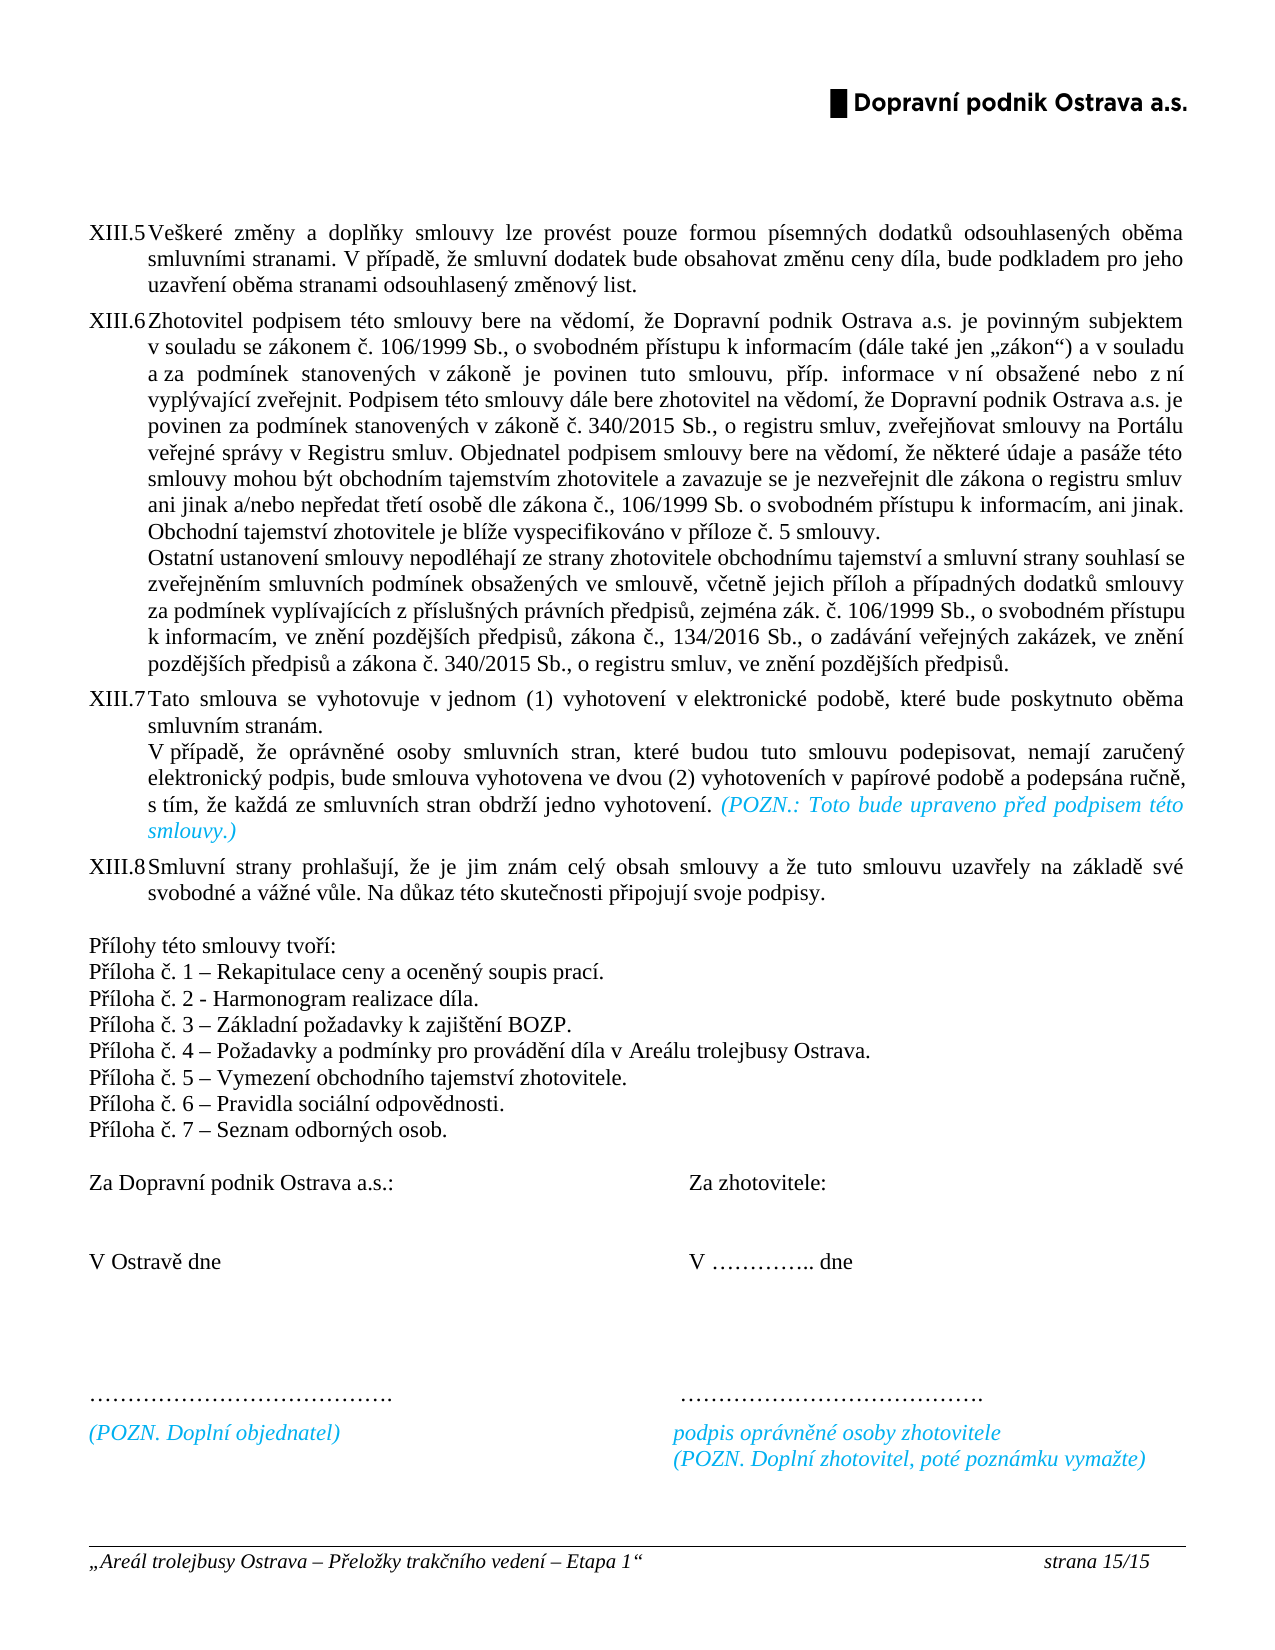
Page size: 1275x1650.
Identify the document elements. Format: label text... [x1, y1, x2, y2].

text (POZN. Doplní objednatel) podpis oprávněné osoby zhotovitele [89, 1419, 1186, 1445]
text Příloha č. 5 – Vymezení obchodního tajemství zhotovitele. [89, 1064, 1184, 1090]
list Tato smlouva se vyhotovuje v jednom (1) vyhotovení v elektronické podobě, které bude poskytnuto oběma smluvním stranám. [89, 685, 1184, 738]
text Příloha č. 1 – Rekapitulace ceny a oceněný soupis prací. [89, 958, 1184, 984]
text …………………………………. …………………………………. [89, 1380, 1186, 1406]
text Příloha č. 3 – Základní požadavky k zajištění BOZP. [89, 1011, 1184, 1037]
list Smluvní strany prohlašují, že je jim znám celý obsah smlouvy a že tuto smlouvu uzavřely na základě své svobodné a vážné vůle. Na důkaz této skutečnosti připojují svoje podpisy. [89, 853, 1184, 906]
text Příloha č. 7 – Seznam odborných osob. [89, 1116, 1184, 1143]
text V případě, že oprávněné osoby smluvních stran, které budou tuto smlouvu podepisovat, nemají zaručený elektronický podpis, bude smlouva vyhotovena ve dvou (2) vyhotoveních v papírové podobě a podepsána ručně, s tím, že každá ze smluvních stran obdrží jedno vyhotovení. (POZN.: Toto bude upraveno před podpisem této smlouvy.) [148, 738, 1186, 843]
text Za Dopravní podnik Ostrava a.s.: Za zhotovitele: [89, 1169, 1186, 1195]
text (POZN. Doplní zhotovitel, poté poznámku vymažte) [89, 1445, 1186, 1471]
text Příloha č. 4 – Požadavky a podmínky pro provádění díla v Areálu trolejbusy Ostrava. [89, 1037, 1184, 1064]
text Příloha č. 6 – Pravidla sociální odpovědnosti. [89, 1090, 1184, 1116]
list Veškeré změny a doplňky smlouvy lze provést pouze formou písemných dodatků odsouhlasených oběma smluvními stranami. V případě, že smluvní dodatek bude obsahovat změnu ceny díla, bude podkladem pro jeho uzavření oběma stranami odsouhlasený změnový list. [89, 218, 1184, 298]
list Zhotovitel podpisem této smlouvy bere na vědomí, že Dopravní podnik Ostrava a.s. je povinným subjektem v souladu se zákonem č. 106/1999 Sb., o svobodném přístupu k informacím (dále také jen „zákon“) a v souladu a za podmínek stanovených v zákoně je povinen tuto smlouvu, příp. informace v ní obsažené nebo z ní vyplývající zveřejnit. Podpisem této smlouvy dále bere zhotovitel na vědomí, že Dopravní podnik Ostrava a.s. je povinen za podmínek stanovených v zákoně č. 340/2015 Sb., o registru smluv, zveřejňovat smlouvy na Portálu veřejné správy v Registru smluv. Objednatel podpisem smlouvy bere na vědomí, že některé údaje a pasáže této smlouvy mohou být obchodním tajemstvím zhotovitele a zavazuje se je nezveřejnit dle zákona o registru smluv ani jinak a/nebo nepředat třetí osobě dle zákona č., 106/1999 Sb. o svobodném přístupu k informacím, ani jinak. Obchodní tajemství zhotovitele je blíže vyspecifikováno v příloze č. 5 smlouvy. [89, 307, 1184, 544]
text Přílohy této smlouvy tvoří: [89, 932, 1186, 958]
text Příloha č. 2 - Harmonogram realizace díla. [89, 984, 1184, 1011]
text V Ostravě dne V ………….. dne [89, 1248, 1186, 1274]
text Ostatní ustanovení smlouvy nepodléhají ze strany zhotovitele obchodnímu tajemství a smluvní strany souhlasí se zveřejněním smluvních podmínek obsažených ve smlouvě, včetně jejich příloh a případných dodatků smlouvy za podmínek vyplívajících z příslušných právních předpisů, zejména zák. č. 106/1999 Sb., o svobodném přístupu k informacím, ve znění pozdějších předpisů, zákona č., 134/2016 Sb., o zadávání veřejných zakázek, ve znění pozdějších předpisů a zákona č. 340/2015 Sb., o registru smluv, ve znění pozdějších předpisů. [148, 544, 1186, 676]
picture [830, 89, 1187, 118]
